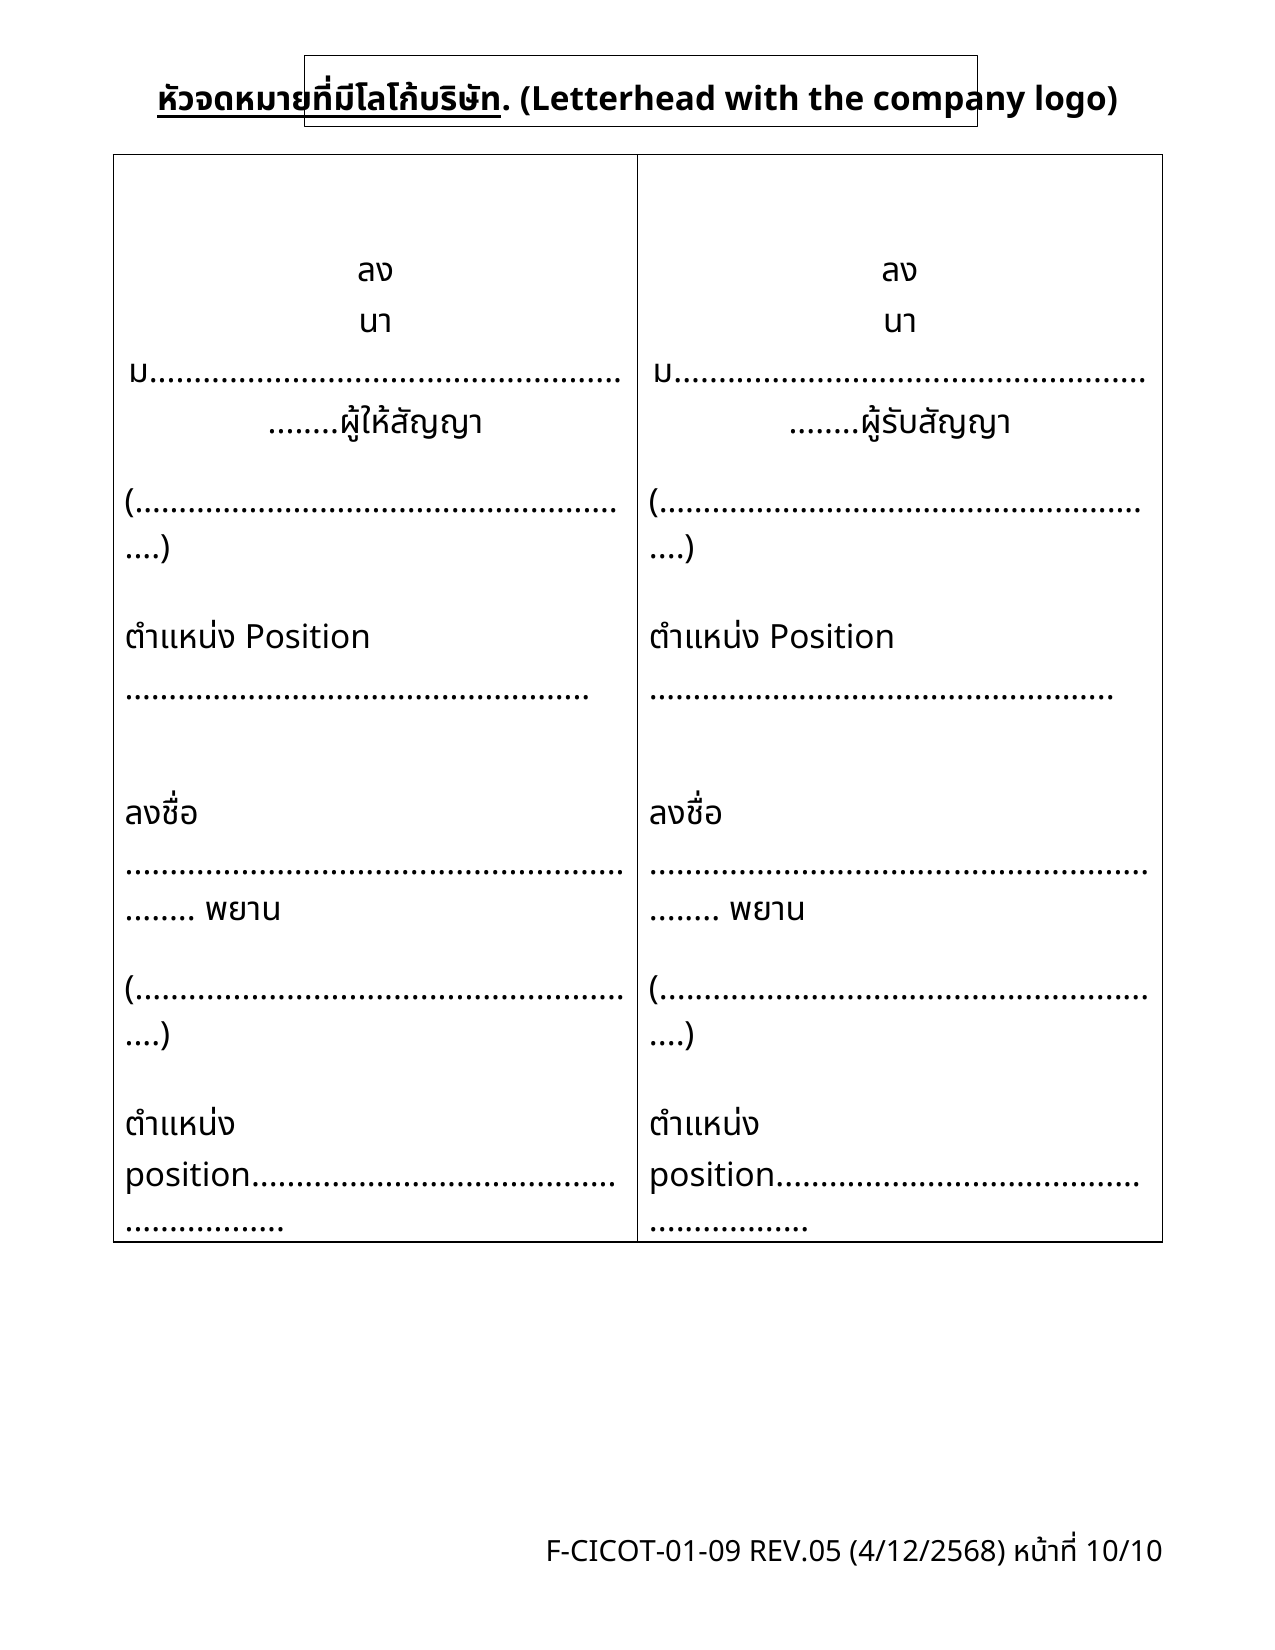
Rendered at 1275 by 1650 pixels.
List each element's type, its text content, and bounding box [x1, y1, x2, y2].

table_cell ลงนาม.............................................................ผู้รับสัญญา (……………………………………………….....) ตำแหน่ง Position …………………………………………….. ลงชื่อ ................................................................ พยาน (...........................................................) ตำแหน่ง position........................................................... [638, 155, 1162, 1241]
table_cell ลงนาม.............................................................ผู้ให้สัญญา (……………………………………………….....) ตำแหน่ง Position …………………………………………….. ลงชื่อ ................................................................ พยาน (...........................................................) ตำแหน่ง position........................................................... [114, 155, 637, 1241]
